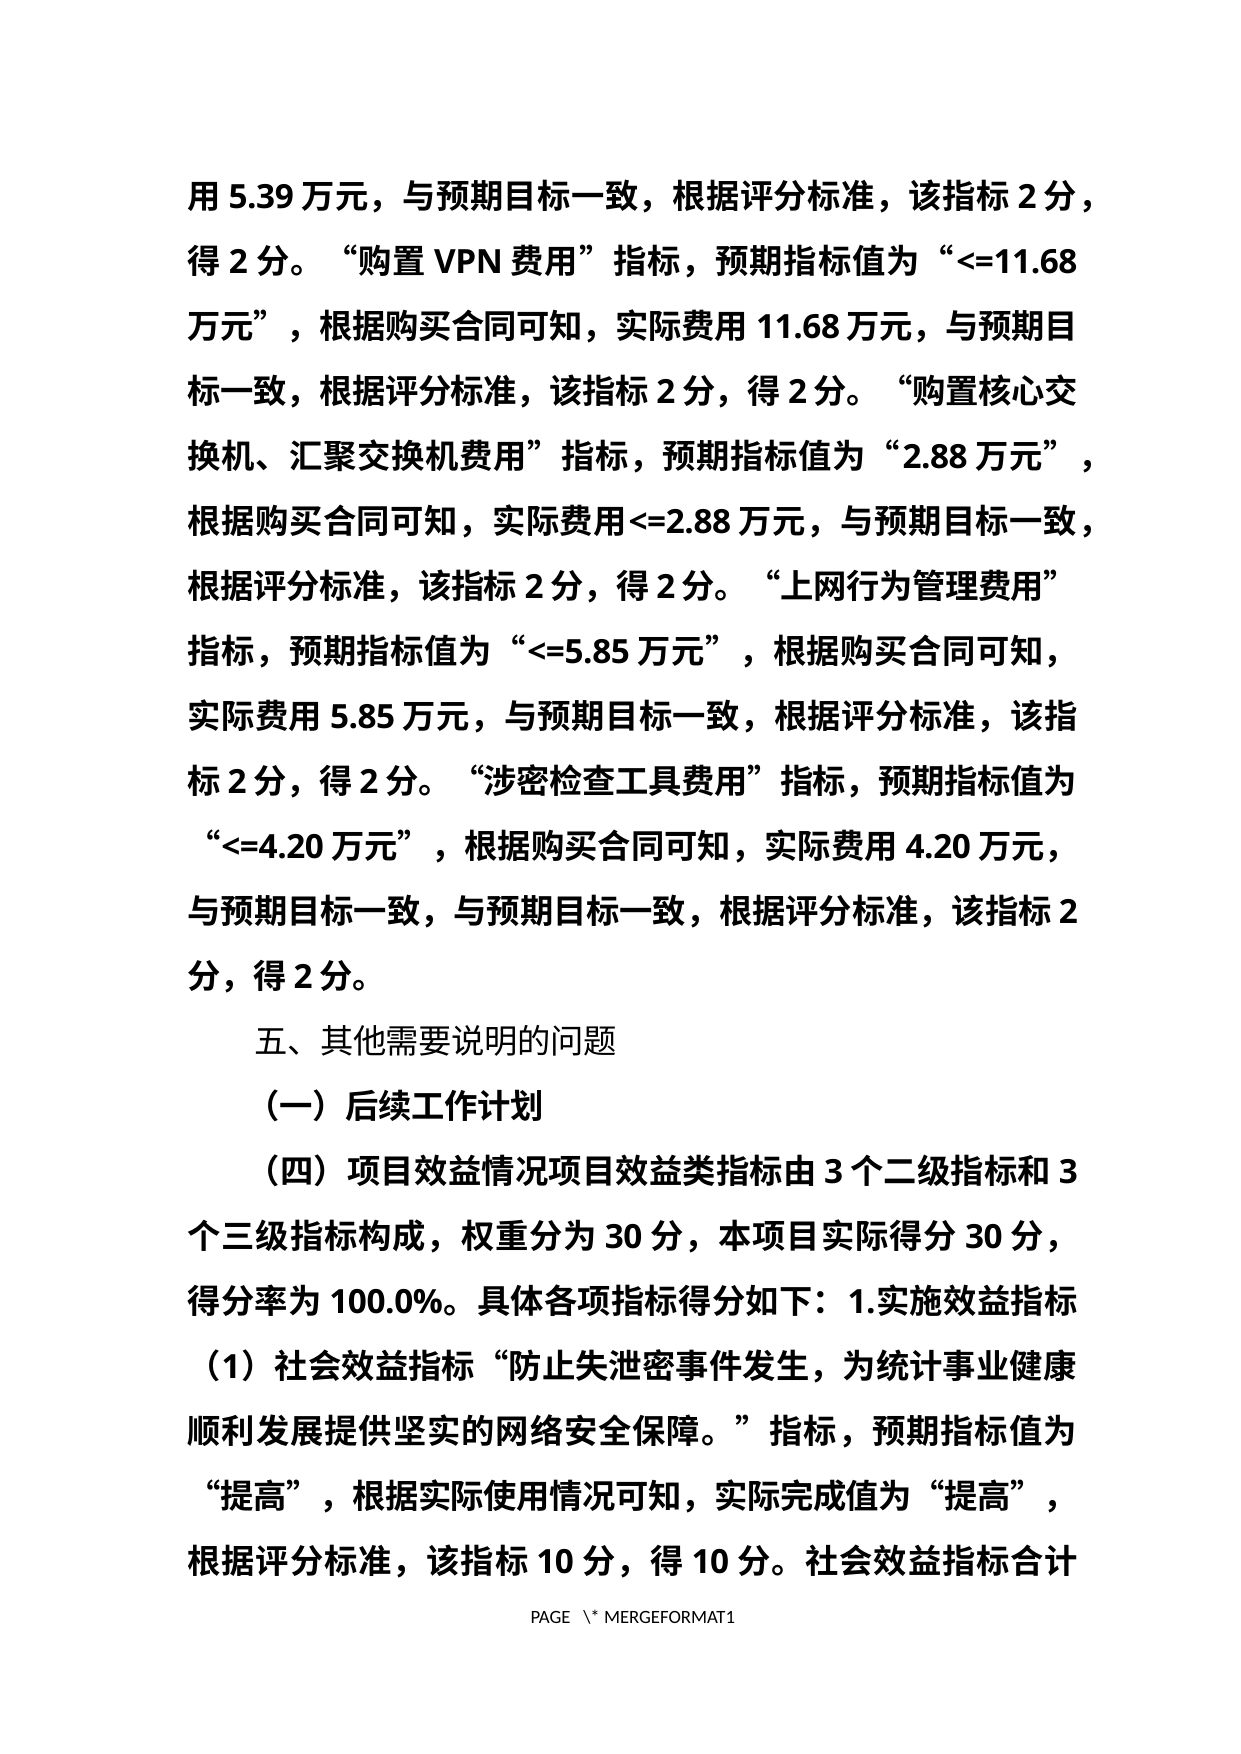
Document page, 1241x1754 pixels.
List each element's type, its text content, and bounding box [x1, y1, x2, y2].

text （一）后续工作计划 [187, 1072, 1078, 1137]
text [187, 1137, 1078, 1592]
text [187, 162, 1078, 1007]
text 五、其他需要说明的问题 [187, 1007, 1078, 1072]
